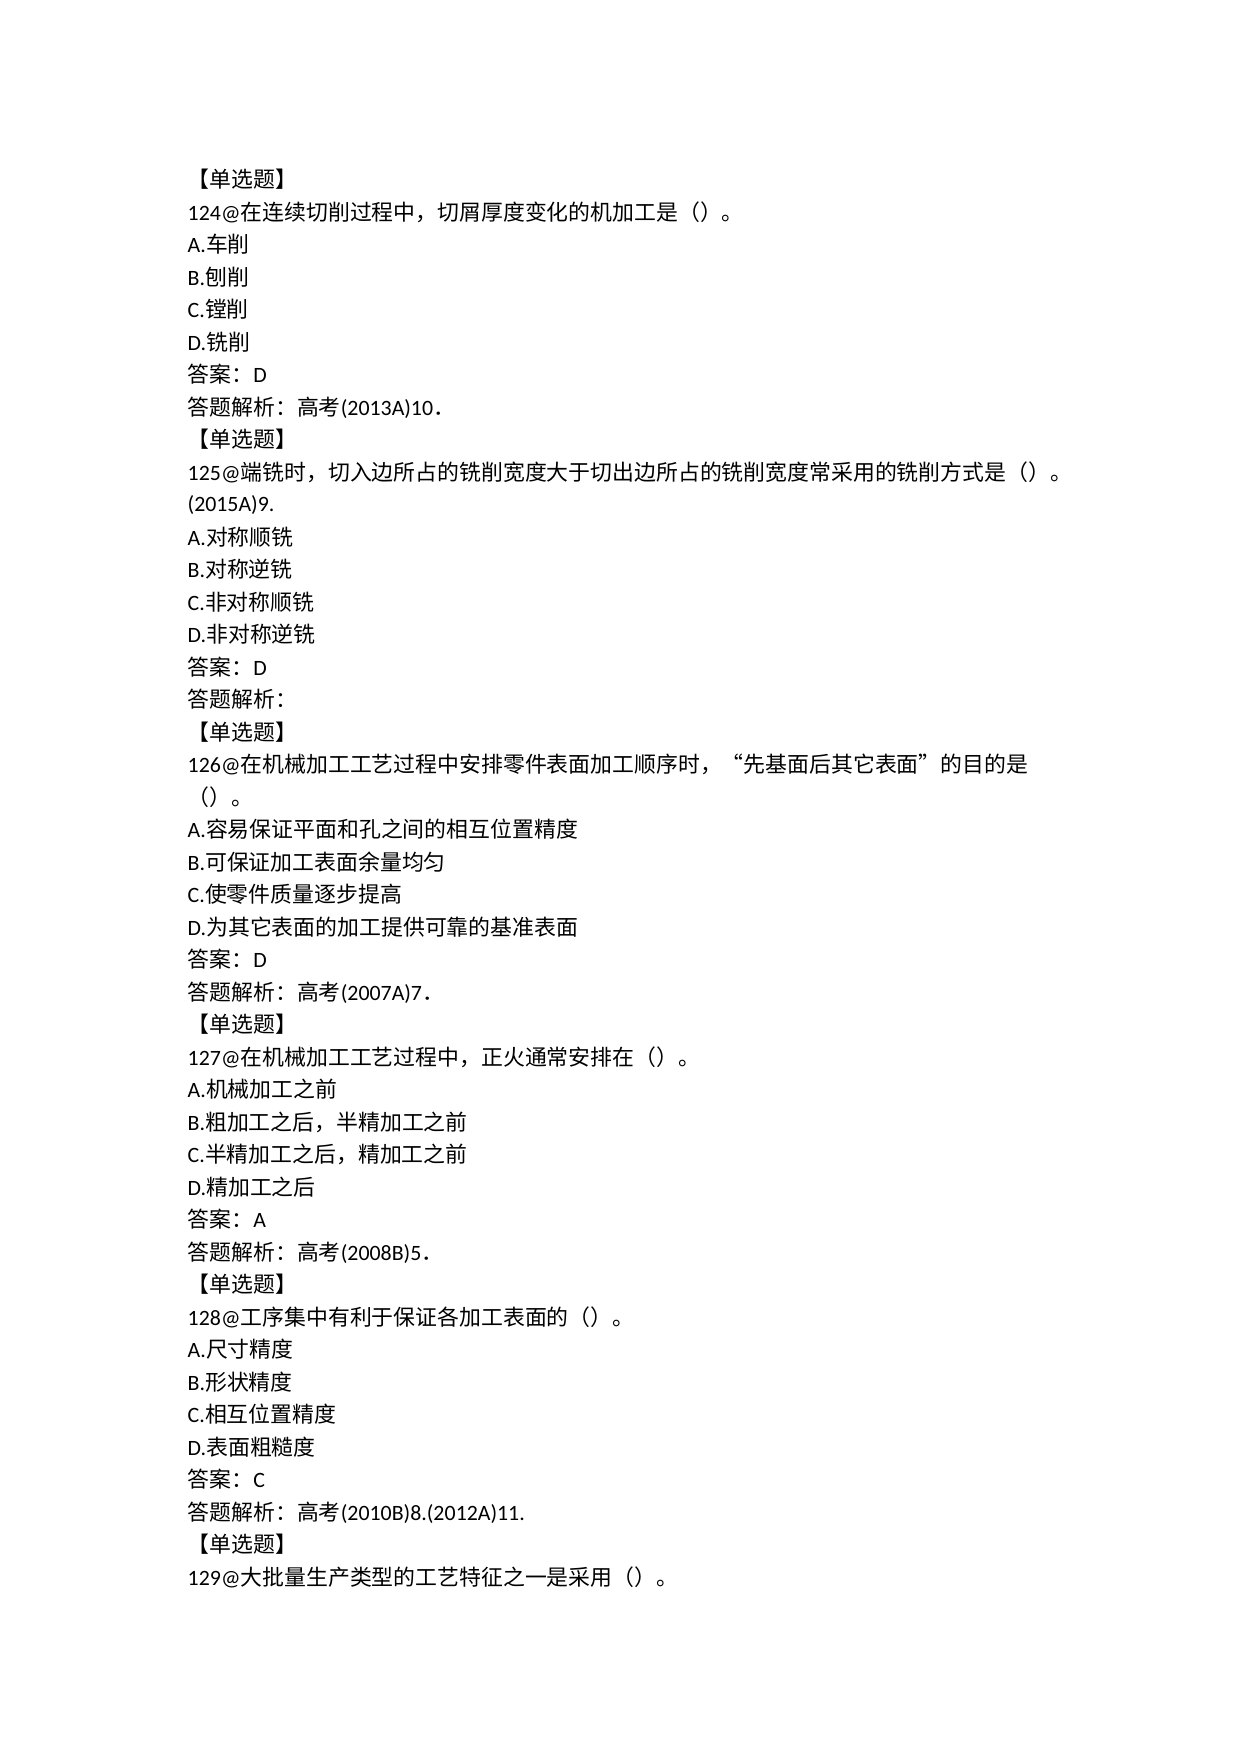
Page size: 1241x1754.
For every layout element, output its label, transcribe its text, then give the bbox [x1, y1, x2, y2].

text A.尺寸精度 [187, 1332, 1053, 1364]
text 答题解析：高考(2008B)5． [187, 1234, 1053, 1267]
text 答案：D [187, 942, 1053, 974]
text 答题解析：高考(2013A)10． [187, 389, 1053, 422]
text D.表面粗糙度 [187, 1429, 1053, 1462]
text 【单选题】 [187, 714, 1053, 747]
text 答题解析：高考(2010B)8.(2012A)11. [187, 1494, 1053, 1527]
text B.可保证加工表面余量均匀 [187, 844, 1053, 877]
text A.对称顺铣 [187, 519, 1053, 552]
text 【单选题】 [187, 422, 1053, 454]
text B.形状精度 [187, 1364, 1053, 1397]
text A.容易保证平面和孔之间的相互位置精度 [187, 812, 1053, 844]
text C.镗削 [187, 292, 1053, 324]
text 124@在连续切削过程中，切屑厚度变化的机加工是（）。 [187, 194, 1053, 227]
text B.刨削 [187, 259, 1053, 292]
text D.为其它表面的加工提供可靠的基准表面 [187, 909, 1053, 942]
text 127@在机械加工工艺过程中，正火通常安排在（）。 [187, 1039, 1053, 1072]
text D.非对称逆铣 [187, 617, 1053, 649]
text 129@大批量生产类型的工艺特征之一是采用（）。 [187, 1559, 1053, 1592]
text 答题解析：高考(2007A)7． [187, 974, 1053, 1007]
text 126@在机械加工工艺过程中安排零件表面加工顺序时，“先基面后其它表面”的目的是（）。 [187, 747, 1053, 812]
text 【单选题】 [187, 162, 1053, 194]
text A.车削 [187, 227, 1053, 259]
text A.机械加工之前 [187, 1072, 1053, 1104]
text 【单选题】 [187, 1527, 1053, 1559]
text 答题解析： [187, 682, 1053, 714]
text 答案：A [187, 1202, 1053, 1234]
text C.相互位置精度 [187, 1397, 1053, 1429]
text D.铣削 [187, 324, 1053, 357]
text 【单选题】 [187, 1267, 1053, 1299]
text B.对称逆铣 [187, 552, 1053, 584]
text 答案：D [187, 357, 1053, 389]
text 答案：D [187, 649, 1053, 682]
text 125@端铣时，切入边所占的铣削宽度大于切出边所占的铣削宽度常采用的铣削方式是（）。(2015A)9. [187, 454, 1053, 519]
text C.使零件质量逐步提高 [187, 877, 1053, 909]
text 答案：C [187, 1462, 1053, 1494]
text B.粗加工之后，半精加工之前 [187, 1104, 1053, 1137]
text 128@工序集中有利于保证各加工表面的（）。 [187, 1299, 1053, 1332]
text D.精加工之后 [187, 1169, 1053, 1202]
text C.半精加工之后，精加工之前 [187, 1137, 1053, 1169]
text C.非对称顺铣 [187, 584, 1053, 617]
text 【单选题】 [187, 1007, 1053, 1039]
